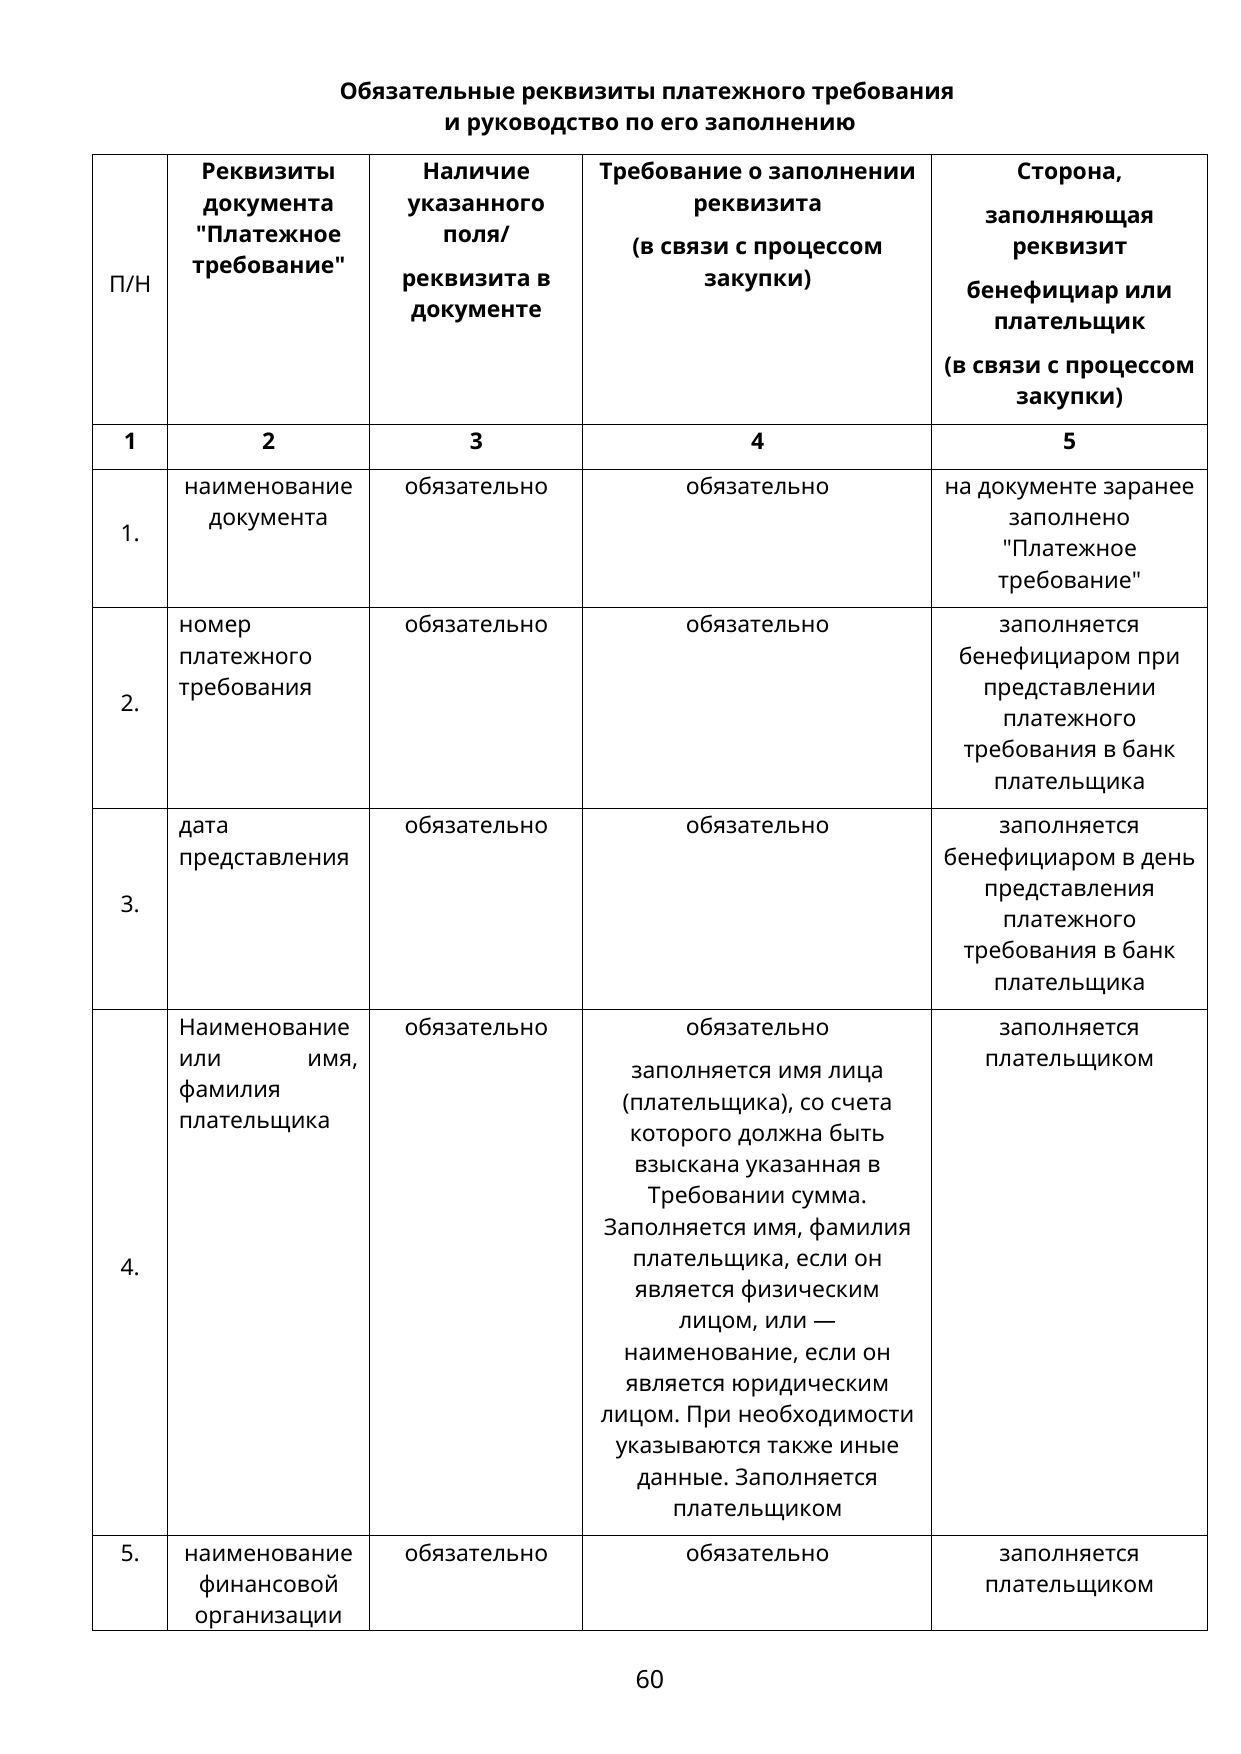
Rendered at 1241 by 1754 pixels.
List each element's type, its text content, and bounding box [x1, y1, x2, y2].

table_cell номер платежного требования [168, 608, 369, 808]
table_cell 3 [370, 425, 582, 469]
table_cell обязательно [370, 1010, 582, 1535]
table_header Наличие указанного поля/ реквизита в документе [370, 155, 582, 424]
table_cell дата представления [168, 809, 369, 1009]
table_cell 3. [93, 809, 167, 1009]
table_cell наименование документа [168, 470, 369, 607]
table_cell обязательно заполняется имя лица (плательщика), со счета которого должна быть взыскана указанная в Требовании сумма. Заполняется имя, фамилия плательщика, если он является физическим лицом, или — наименование, если он является юридическим лицом. При необходимости указываются также иные данные. Заполняется плательщиком [583, 1010, 931, 1535]
table_cell 2. [93, 608, 167, 808]
table_cell 5. [93, 1536, 167, 1630]
table_cell 1 [93, 425, 167, 469]
table_cell обязательно [370, 809, 582, 1009]
text Обязательные реквизиты платежного требования и руководство по его заполнению [207, 75, 1093, 137]
table_cell обязательно [583, 1536, 931, 1630]
table_header Сторона, заполняющая реквизит бенефициар или плательщик (в связи с процессом закупки) [932, 155, 1207, 424]
table_cell обязательно [370, 470, 582, 607]
table_cell заполняется бенефициаром в день представления платежного требования в банк плательщика [932, 809, 1207, 1009]
table_cell Наименование или имя, фамилия плательщика [168, 1010, 369, 1535]
table_cell заполняется плательщиком [932, 1010, 1207, 1535]
table_cell заполняется бенефициаром при представлении платежного требования в банк плательщика [932, 608, 1207, 808]
table_cell 4. [93, 1010, 167, 1535]
table_cell обязательно [583, 608, 931, 808]
table_cell 4 [583, 425, 931, 469]
table_cell наименование финансовой организации (филиала), обслуживающей плательщика (банк плательщика) [168, 1536, 369, 1630]
table_cell обязательно [370, 1536, 582, 1630]
table_cell 2 [168, 425, 369, 469]
table_cell обязательно [370, 608, 582, 808]
table_header Требование о заполнении реквизита (в связи с процессом закупки) [583, 155, 931, 424]
table_cell обязательно [583, 809, 931, 1009]
table_cell обязательно [583, 470, 931, 607]
table_cell на документе заранее заполнено "Платежное требование" [932, 470, 1207, 607]
table_cell 1. [93, 470, 167, 607]
table_header Реквизиты документа "Платежное требование" [168, 155, 369, 424]
table_cell заполняется плательщиком [932, 1536, 1207, 1630]
table_header П/Н [93, 155, 167, 424]
table_cell 5 [932, 425, 1207, 469]
